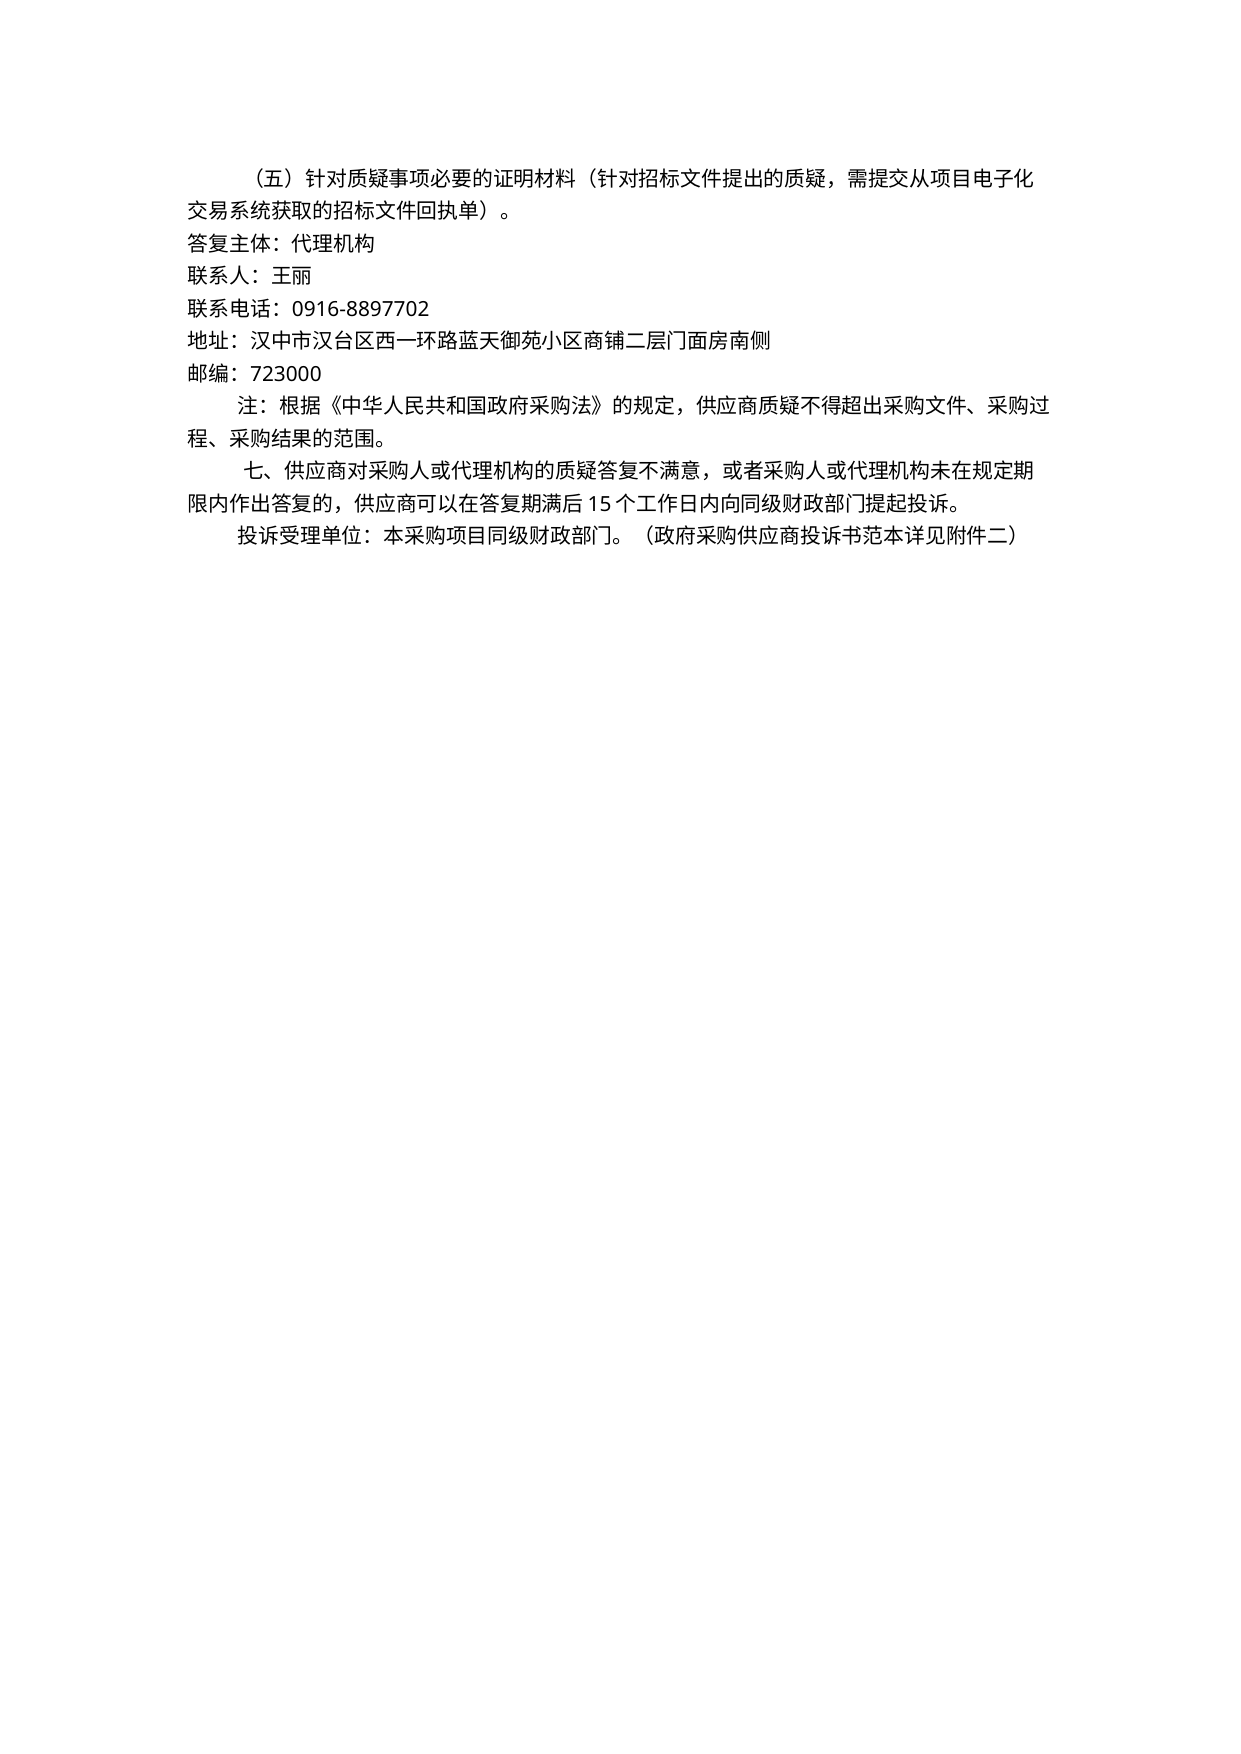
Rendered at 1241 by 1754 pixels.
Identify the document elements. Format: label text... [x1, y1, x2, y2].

text 联系电话：0916-8897702 [187, 292, 1053, 324]
text 七、供应商对采购人或代理机构的质疑答复不满意，或者采购人或代理机构未在规定期限内作出答复的，供应商可以在答复期满后15个工作日内向同级财政部门提起投诉。 [187, 454, 1053, 519]
text 注：根据《中华人民共和国政府采购法》的规定，供应商质疑不得超出采购文件、采购过程、采购结果的范围。 [187, 389, 1053, 454]
text 答复主体：代理机构 [187, 227, 1053, 259]
text 邮编：723000 [187, 357, 1053, 389]
text （五）针对质疑事项必要的证明材料（针对招标文件提出的质疑，需提交从项目电子化交易系统获取的招标文件回执单）。 [187, 162, 1053, 227]
text 地址：汉中市汉台区西一环路蓝天御苑小区商铺二层门面房南侧 [187, 324, 1053, 357]
text 联系人：王丽 [187, 259, 1053, 292]
text 投诉受理单位：本采购项目同级财政部门。（政府采购供应商投诉书范本详见附件二） [187, 519, 1053, 552]
